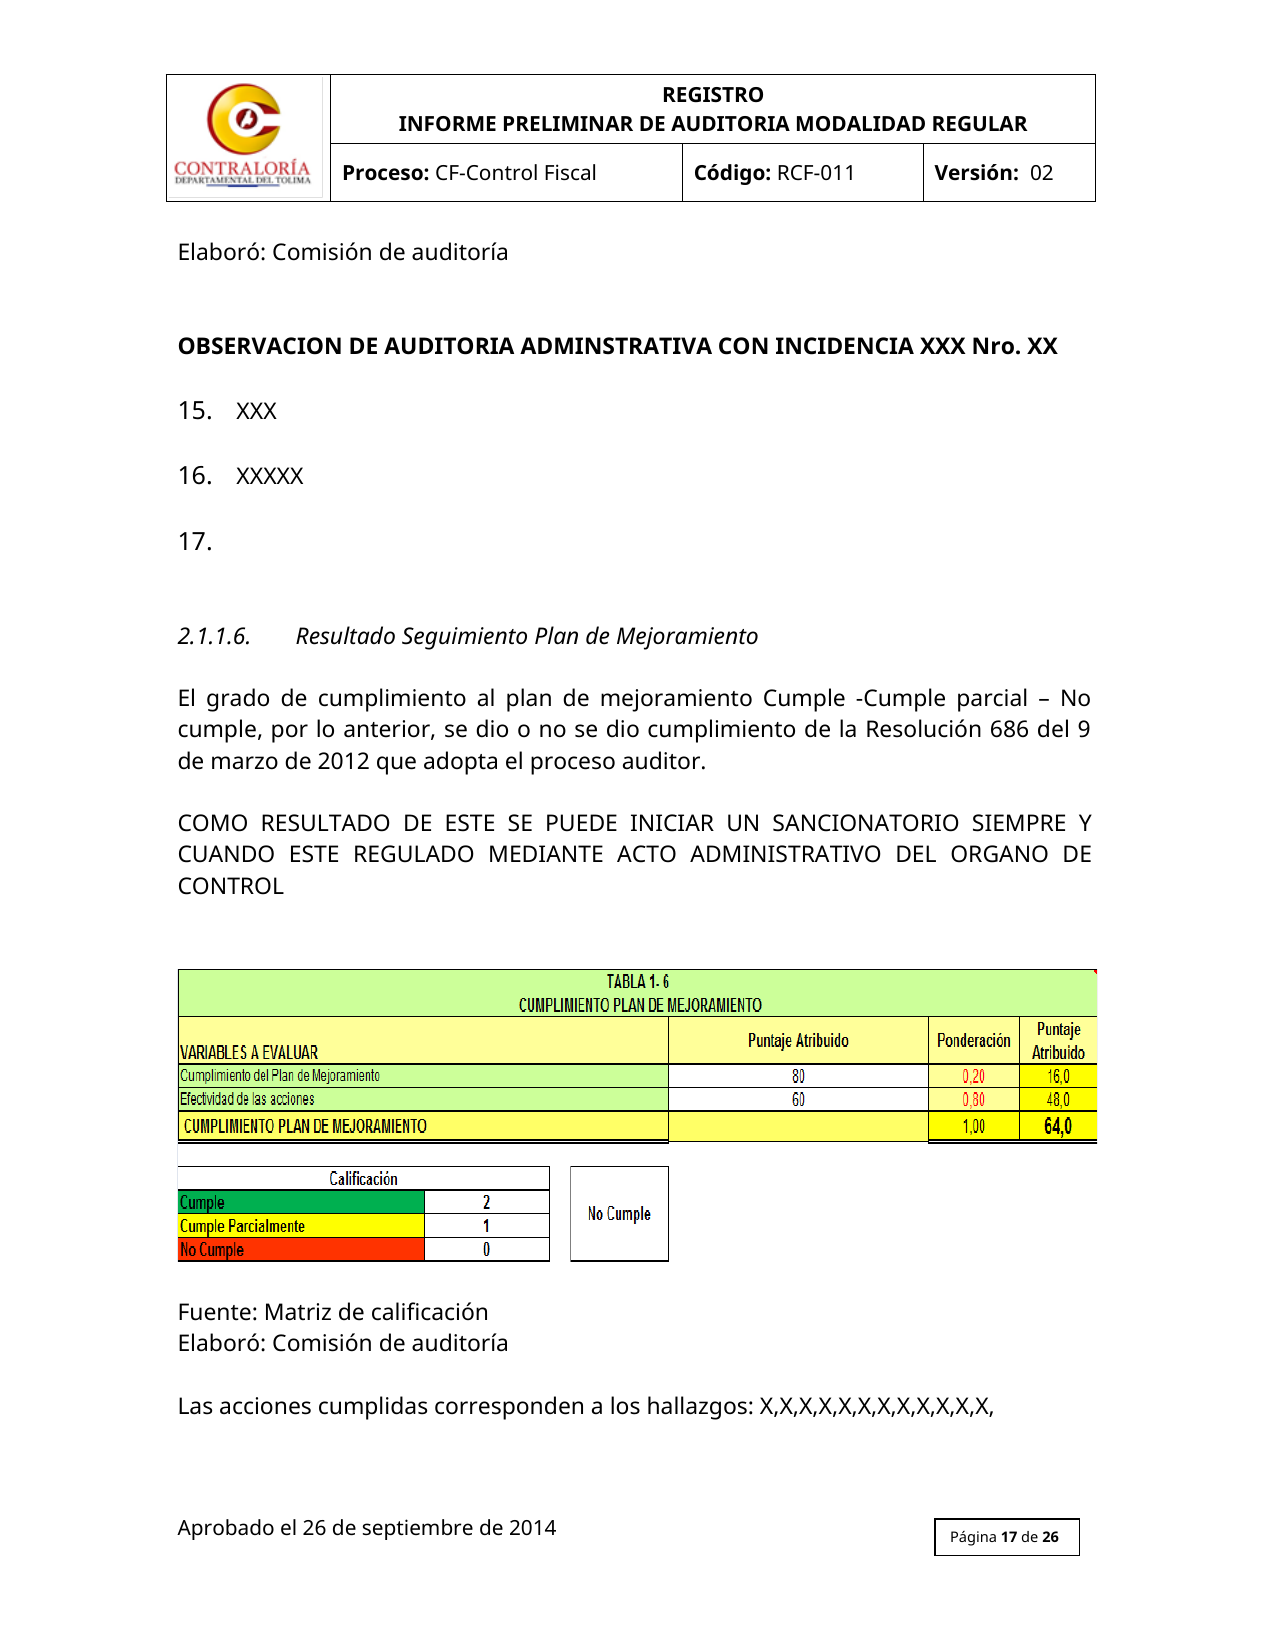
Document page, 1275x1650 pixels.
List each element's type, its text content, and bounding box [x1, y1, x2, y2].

list Resultado Seguimiento Plan de Mejoramiento [177, 620, 1092, 651]
text COMO RESULTADO DE ESTE SE PUEDE INICIAR UN SANCIONATORIO SIEMPRE Y CUANDO ESTE REGULADO MEDIANTE ACTO ADMINISTRATIVO DEL ORGANO DE CONTROL [177, 807, 1092, 901]
text Las acciones cumplidas corresponden a los hallazgos: X,X,X,X,X,X,X,X,X,X,X,X, [177, 1390, 1092, 1421]
picture [177, 969, 1098, 1262]
text Fuente: Matriz de calificación [162, 1296, 1092, 1327]
list XXX [177, 392, 1092, 427]
text OBSERVACION DE AUDITORIA ADMINSTRATIVA CON INCIDENCIA XXX Nro. XX [177, 330, 1092, 361]
text Elaboró: Comisión de auditoría [162, 236, 1092, 267]
list XXXXX [177, 458, 1092, 492]
text Elaboró: Comisión de auditoría [162, 1327, 1092, 1358]
text El grado de cumplimiento al plan de mejoramiento Cumple -Cumple parcial – No cumple, por lo anterior, se dio o no se dio cumplimiento de la Resolución 686 del 9 de marzo de 2012 que adopta el proceso auditor. [177, 682, 1092, 776]
picture [168, 77, 324, 199]
